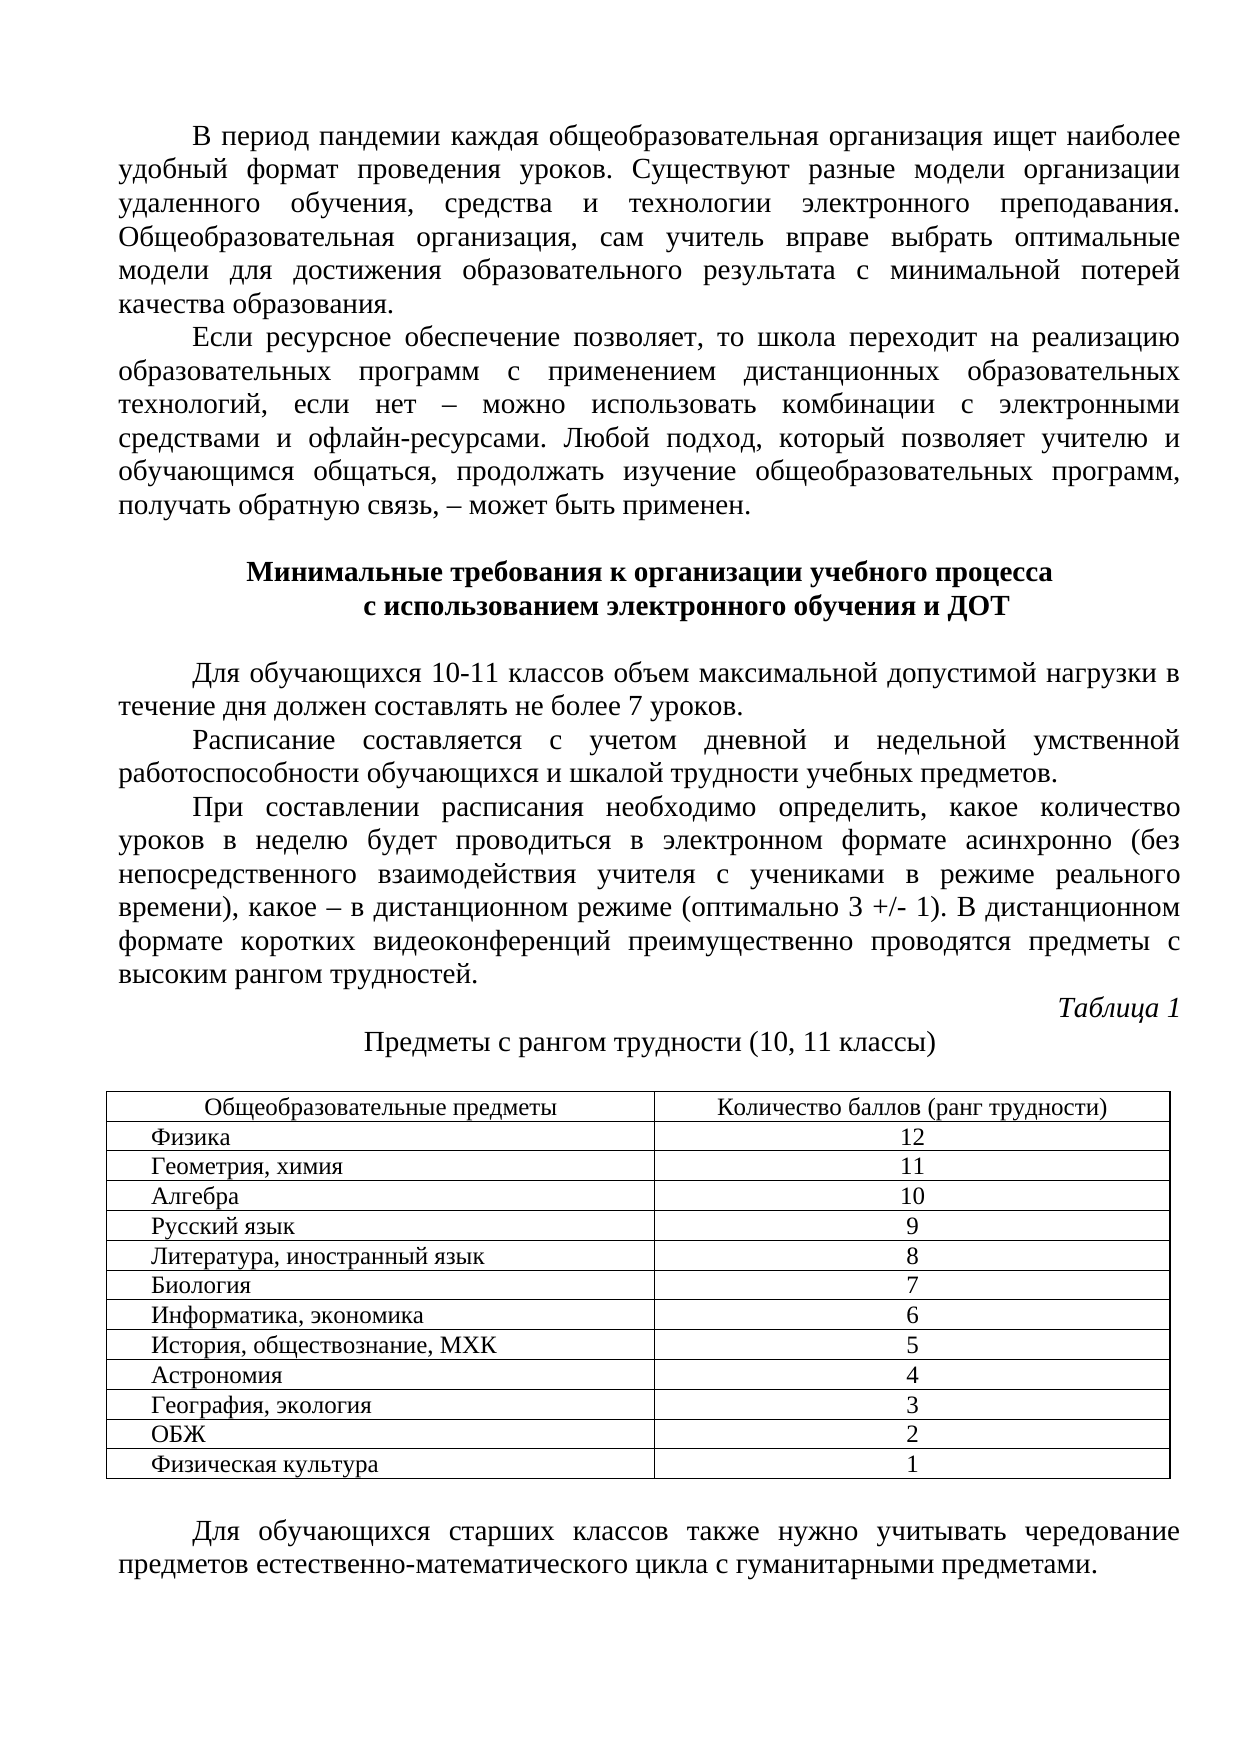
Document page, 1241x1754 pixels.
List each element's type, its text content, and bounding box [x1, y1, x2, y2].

table_cell Русский язык [107, 1211, 654, 1240]
text Для обучающихся 10-11 классов объем максимальной допустимой нагрузки в течение дня должен составлять не более 7 уроков. [118, 655, 1181, 722]
table_cell 11 [655, 1151, 1169, 1180]
table_cell Алгебра [107, 1181, 654, 1210]
table_header Общеобразовательные предметы [107, 1092, 654, 1121]
table_cell Информатика, экономика [107, 1300, 654, 1329]
table_cell 12 [655, 1122, 1169, 1150]
table_cell Физическая культура [107, 1449, 654, 1478]
text Минимальные требования к организации учебного процесса [118, 554, 1181, 588]
table_cell Физика [107, 1122, 654, 1150]
table_cell История, обществознание, МХК [107, 1330, 654, 1359]
table_cell 10 [655, 1181, 1169, 1210]
text Таблица 1 [118, 990, 1181, 1024]
text При составлении расписания необходимо определить, какое количество уроков в неделю будет проводиться в электронном формате асинхронно (без непосредственного взаимодействия учителя с учениками в режиме реального времени), какое – в дистанционном режиме (оптимально 3 +/- 1). В дистанционном формате коротких видеоконференций преимущественно проводятся предметы с высоким рангом трудностей. [118, 789, 1181, 990]
table_cell 7 [655, 1271, 1169, 1299]
table_cell ОБЖ [107, 1420, 654, 1448]
table_cell 5 [655, 1330, 1169, 1359]
text Для обучающихся старших классов также нужно учитывать чередование предметов естественно-математического цикла с гуманитарными предметами. [118, 1513, 1181, 1580]
text с использованием электронного обучения и ДОТ [118, 588, 1181, 621]
text Если ресурсное обеспечение позволяет, то школа переходит на реализацию образовательных программ с применением дистанционных образовательных технологий, если нет – можно использовать комбинации с электронными средствами и офлайн-ресурсами. Любой подход, который позволяет учителю и обучающимся общаться, продолжать изучение общеобразовательных программ, получать обратную связь, – может быть применен. [118, 319, 1181, 521]
table_cell 2 [655, 1420, 1169, 1448]
table_cell География, экология [107, 1390, 654, 1418]
table_cell Астрономия [107, 1360, 654, 1389]
table_cell 9 [655, 1211, 1169, 1240]
table_cell 4 [655, 1360, 1169, 1389]
table_cell Геометрия, химия [107, 1151, 654, 1180]
table_cell 3 [655, 1390, 1169, 1418]
table_cell 8 [655, 1241, 1169, 1269]
table_cell 6 [655, 1300, 1169, 1329]
text Предметы с рангом трудности (10, 11 классы) [118, 1024, 1181, 1057]
table_header Количество баллов (ранг трудности) [655, 1092, 1169, 1121]
table_cell Биология [107, 1271, 654, 1299]
text Расписание составляется с учетом дневной и недельной умственной работоспособности обучающихся и шкалой трудности учебных предметов. [118, 722, 1181, 789]
table_cell 1 [655, 1449, 1169, 1478]
text В период пандемии каждая общеобразовательная организация ищет наиболее удобный формат проведения уроков. Существуют разные модели организации удаленного обучения, средства и технологии электронного преподавания. Общеобразовательная организация, сам учитель вправе выбрать оптимальные модели для достижения образовательного результата с минимальной потерей качества образования. [118, 118, 1181, 319]
table_cell Литература, иностранный язык [107, 1241, 654, 1269]
